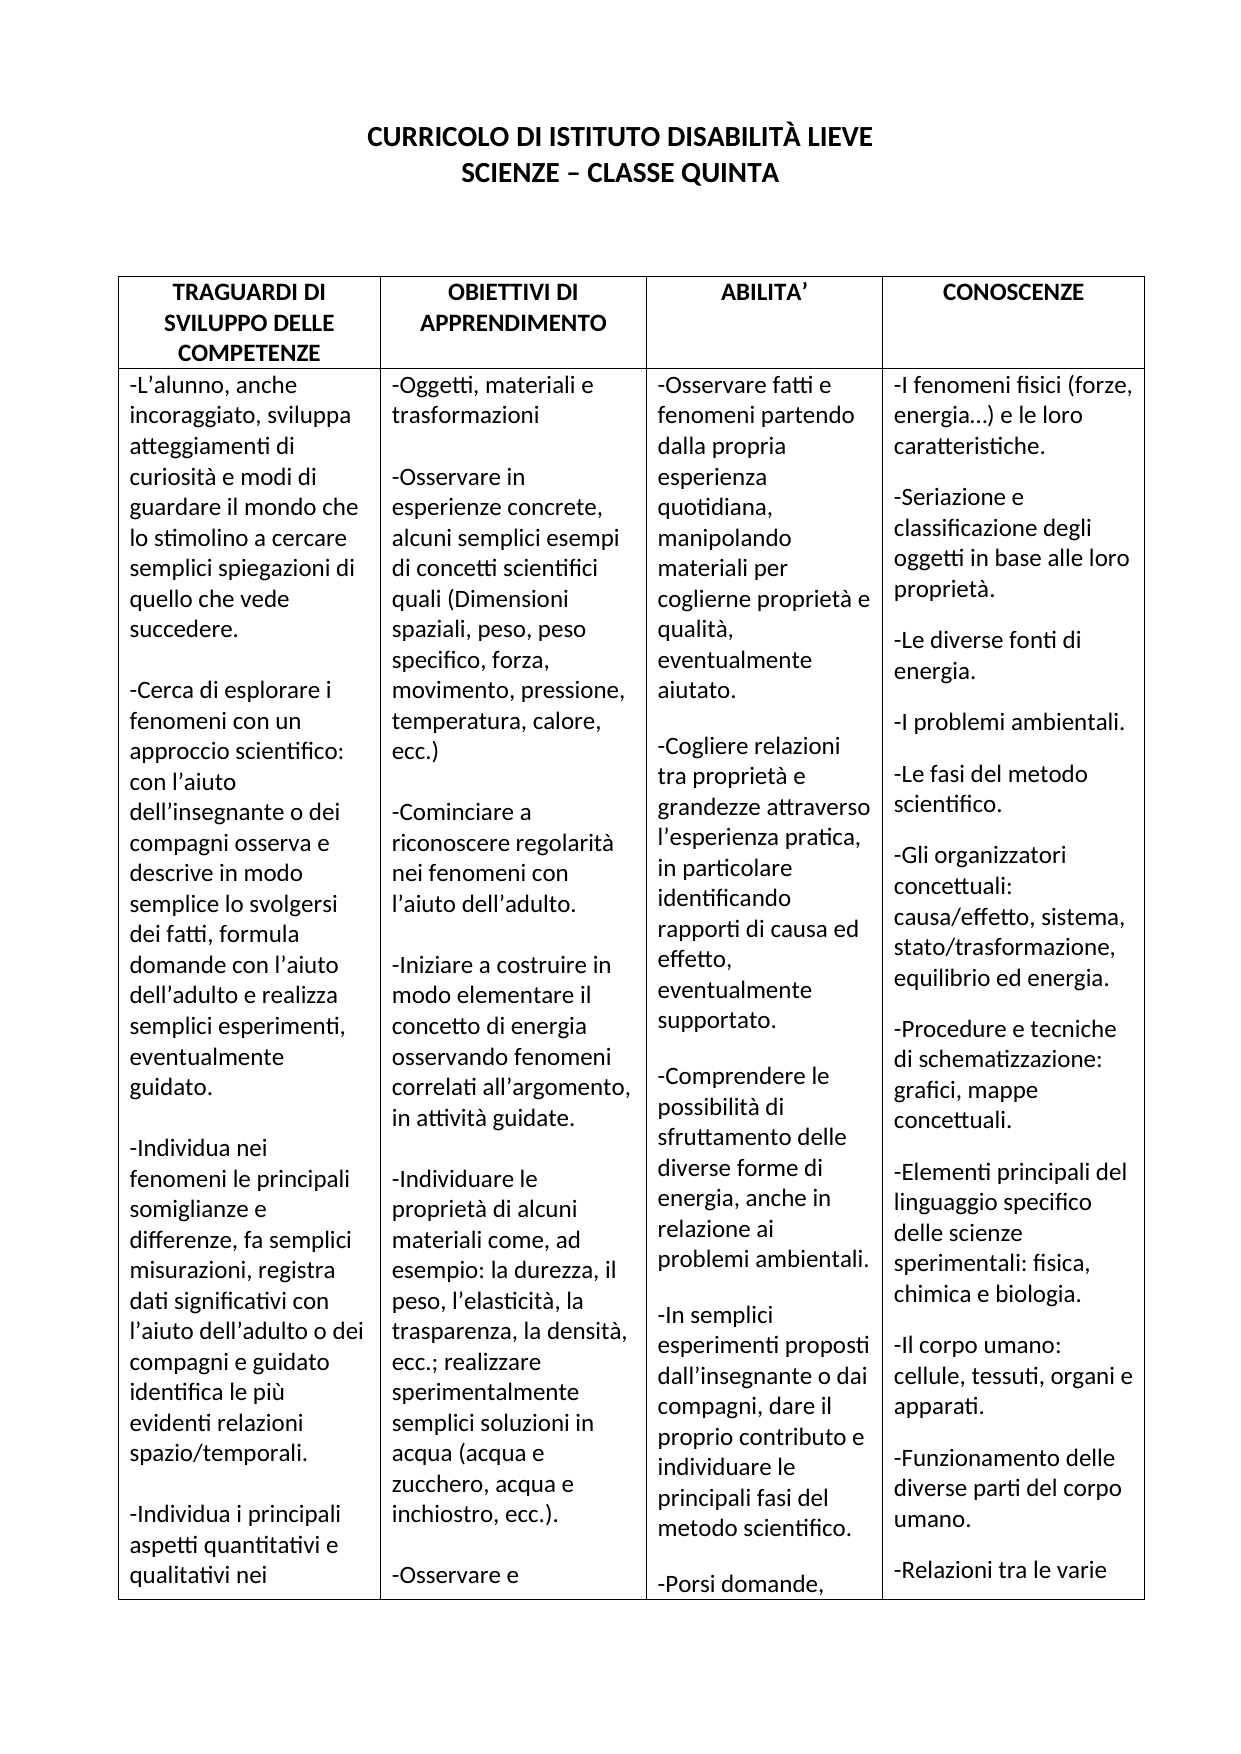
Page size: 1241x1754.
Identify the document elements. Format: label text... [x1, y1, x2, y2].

text SCIENZE – CLASSE QUINTA [118, 154, 1122, 189]
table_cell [647, 369, 882, 1598]
table_header OBIETTIVI DI APPRENDIMENTO [381, 277, 646, 368]
text CURRICOLO DI ISTITUTO DISABILITÀ LIEVE [118, 118, 1122, 154]
table_header CONOSCENZE [883, 277, 1144, 368]
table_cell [381, 369, 646, 1598]
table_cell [119, 369, 380, 1598]
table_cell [883, 369, 1144, 1598]
table_header ABILITA’ [647, 277, 882, 368]
table_header TRAGUARDI DI SVILUPPO DELLE COMPETENZE [119, 277, 380, 368]
